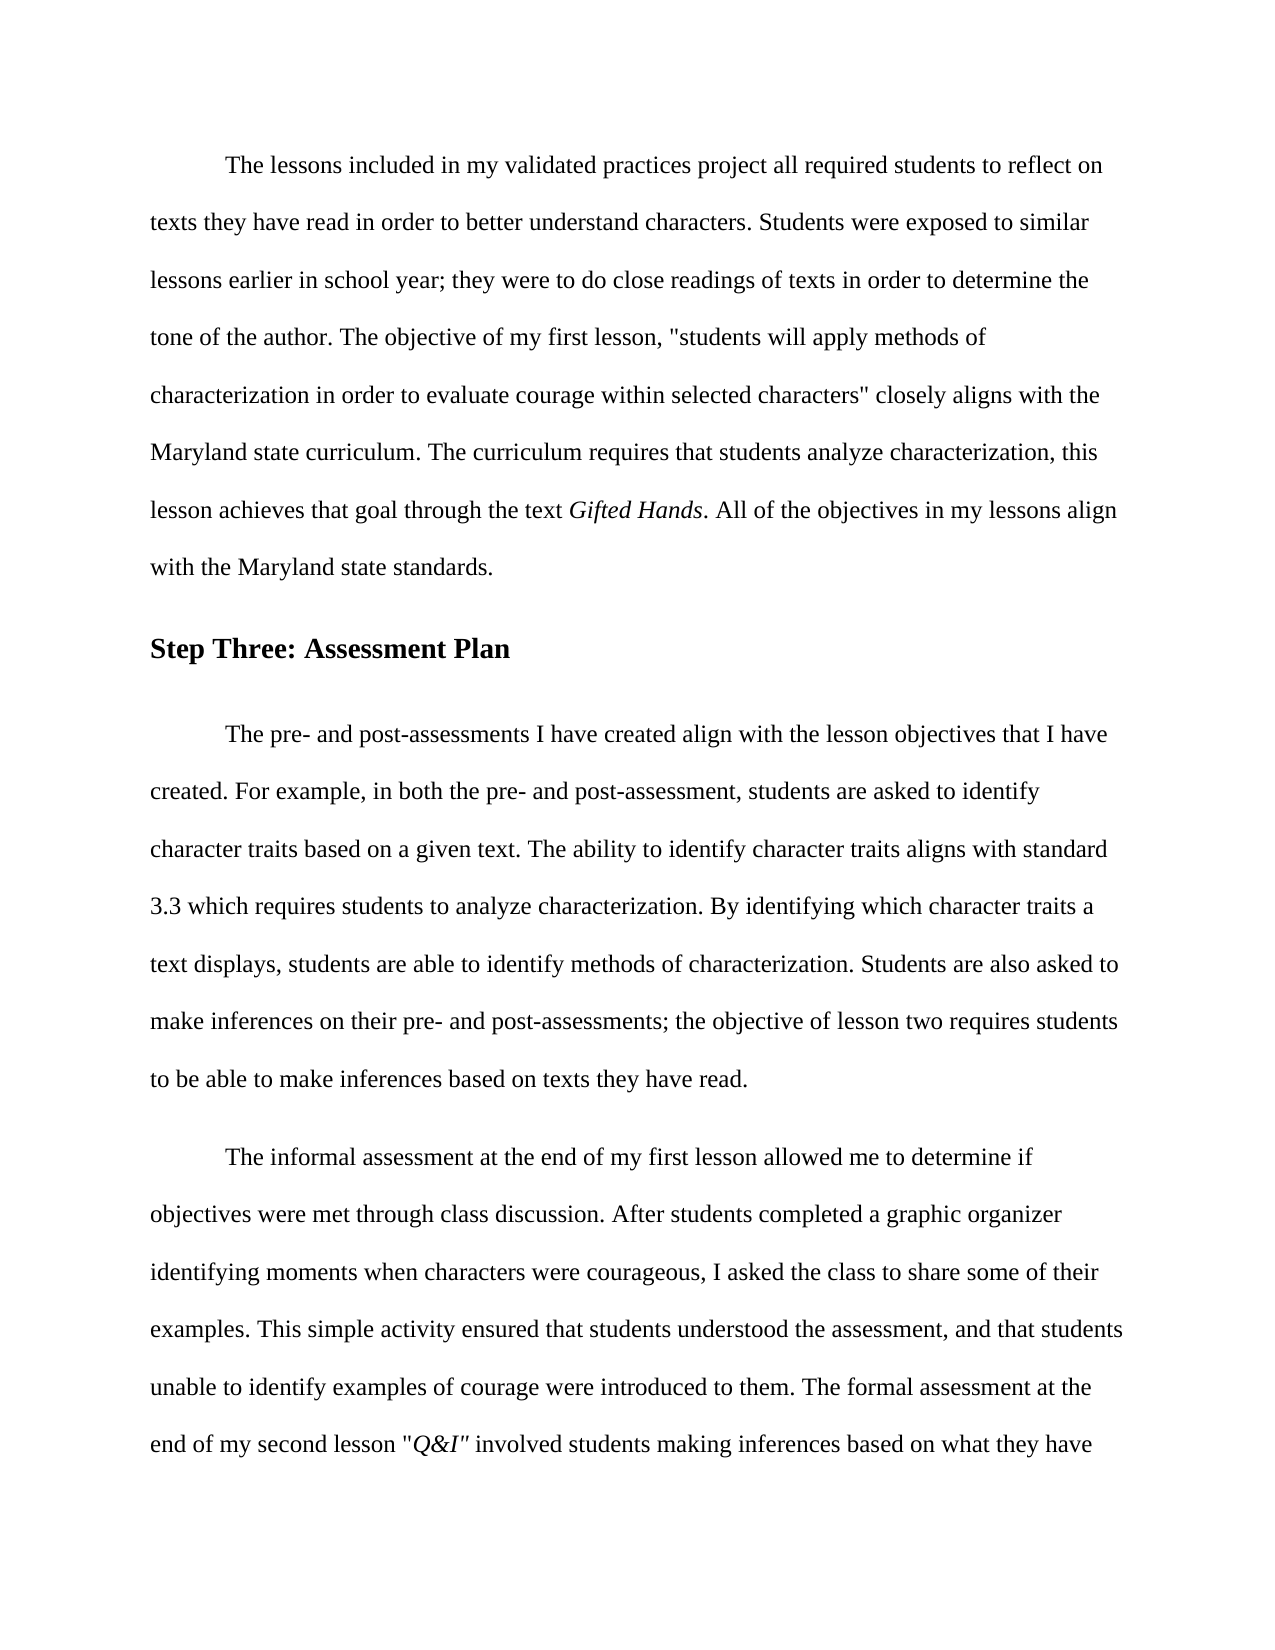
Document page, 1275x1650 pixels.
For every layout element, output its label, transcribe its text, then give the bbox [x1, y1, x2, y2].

text Step Three: Assessment Plan [150, 631, 1125, 664]
text The lessons included in my validated practices project all required students to reflect on texts they have read in order to better understand characters. Students were exposed to similar lessons earlier in school year; they were to do close readings of texts in order to determine the tone of the author. The objective of my first lesson, "students will apply methods of characterization in order to evaluate courage within selected characters" closely aligns with the Maryland state curriculum. The curriculum requires that students analyze characterization, this lesson achieves that goal through the text Gifted Hands. All of the objectives in my lessons align with the Maryland state standards. [150, 150, 1125, 581]
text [150, 1142, 1125, 1458]
text The pre- and post-assessments I have created align with the lesson objectives that I have created. For example, in both the pre- and post-assessment, students are asked to identify character traits based on a given text. The ability to identify character traits aligns with standard 3.3 which requires students to analyze characterization. By identifying which character traits a text displays, students are able to identify methods of characterization. Students are also asked to make inferences on their pre- and post-assessments; the objective of lesson two requires students to be able to make inferences based on texts they have read. [150, 719, 1125, 1092]
